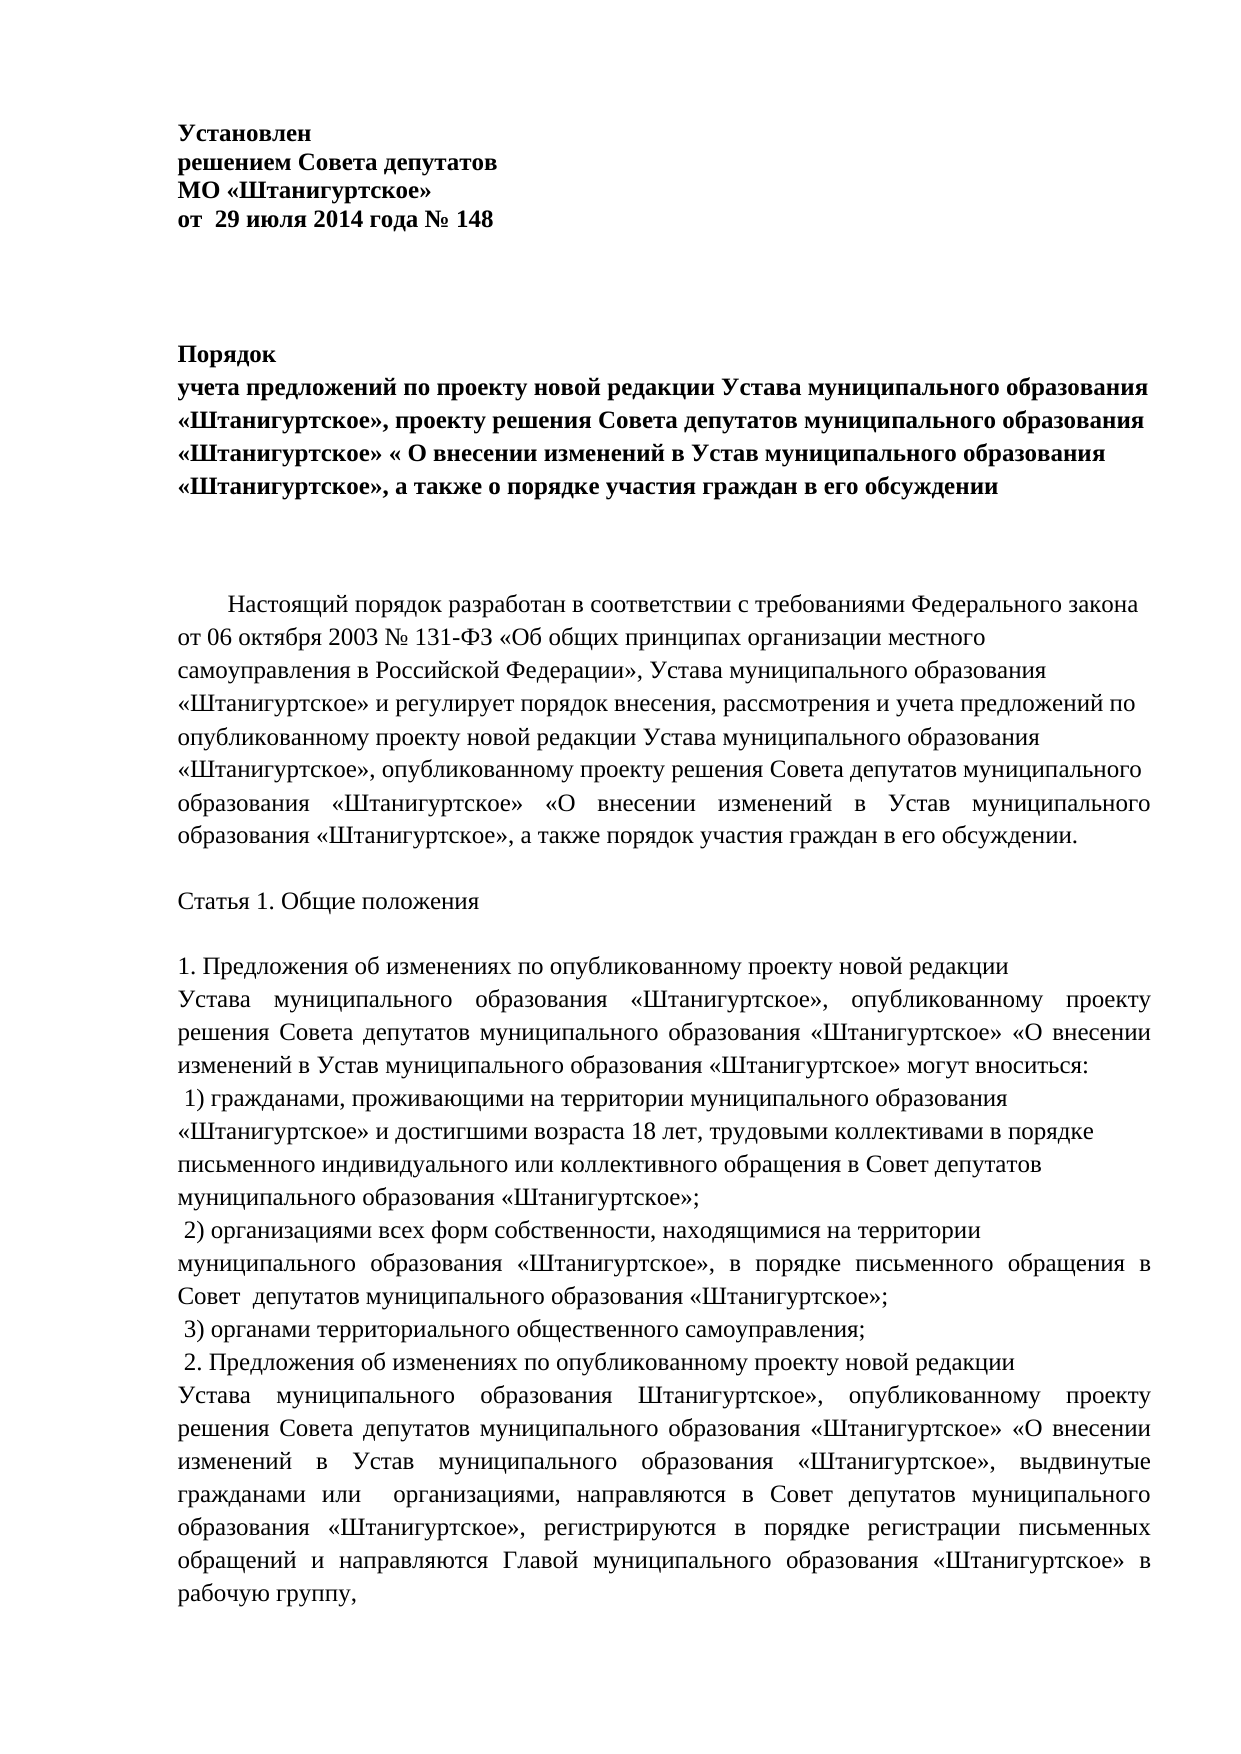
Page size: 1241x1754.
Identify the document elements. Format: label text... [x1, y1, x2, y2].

text «Штанигуртское» и достигшими возраста 18 лет, трудовыми коллективами в порядке [177, 1116, 1152, 1145]
text муниципального образования «Штанигуртское», в порядке письменного обращения в Совет депутатов муниципального образования «Штанигуртское»; [177, 1248, 1152, 1310]
text «Штанигуртское» « О внесении изменений в Устав муниципального образования [177, 438, 1152, 467]
text муниципального образования «Штанигуртское»; [177, 1182, 1152, 1211]
text самоуправления в Российской Федерации», Устава муниципального образования [177, 656, 1152, 684]
text Устава муниципального образования Штанигуртское», опубликованному проекту решения Совета депутатов муниципального образования «Штанигуртское» «О внесении изменений в Устав муниципального образования «Штанигуртское», выдвинутые гражданами или организациями, направляются в Совет депутатов муниципального образования «Штанигуртское», регистрируются в порядке регистрации письменных обращений и направляются Главой муниципального образования «Штанигуртское» в рабочую группу, [177, 1380, 1152, 1607]
text «Штанигуртское», проекту решения Совета депутатов муниципального образования [177, 405, 1152, 434]
text «Штанигуртское», а также о порядке участия граждан в его обсуждении [177, 471, 1152, 500]
text от 06 октября 2003 № 131-ФЗ «Об общих принципах организации местного [177, 622, 1152, 651]
text образования «Штанигуртское» «О внесении изменений в Устав муниципального образования «Штанигуртское», а также порядок участия граждан в его обсуждении. [177, 788, 1152, 849]
text 1. Предложения об изменениях по опубликованному проекту новой редакции [177, 951, 1152, 980]
text опубликованному проекту новой редакции Устава муниципального образования [177, 722, 1152, 750]
text Порядок [177, 339, 1152, 368]
text «Штанигуртское» и регулирует порядок внесения, рассмотрения и учета предложений по [177, 688, 1152, 717]
text Установлен [177, 118, 1152, 147]
text 2) организациями всех форм собственности, находящимися на территории [177, 1215, 1152, 1244]
text решением Совета депутатов [177, 147, 1152, 176]
text 2. Предложения об изменениях по опубликованному проекту новой редакции [177, 1347, 1152, 1376]
text от 29 июля 2014 года № 148 [177, 204, 1152, 233]
text Устава муниципального образования «Штанигуртское», опубликованному проекту решения Совета депутатов муниципального образования «Штанигуртское» «О внесении изменений в Устав муниципального образования «Штанигуртское» могут вноситься: [177, 984, 1152, 1079]
text учета предложений по проекту новой редакции Устава муниципального образования [177, 372, 1152, 401]
text 3) органами территориального общественного самоуправления; [177, 1314, 1152, 1343]
text МО «Штанигуртское» [177, 176, 1152, 204]
text Настоящий порядок разработан в соответствии с требованиями Федерального закона [177, 589, 1152, 618]
text «Штанигуртское», опубликованному проекту решения Совета депутатов муниципального [177, 754, 1152, 783]
text письменного индивидуального или коллективного обращения в Совет депутатов [177, 1149, 1152, 1178]
text 1) гражданами, проживающими на территории муниципального образования [177, 1083, 1152, 1112]
text Статья 1. Общие положения [177, 886, 1152, 914]
